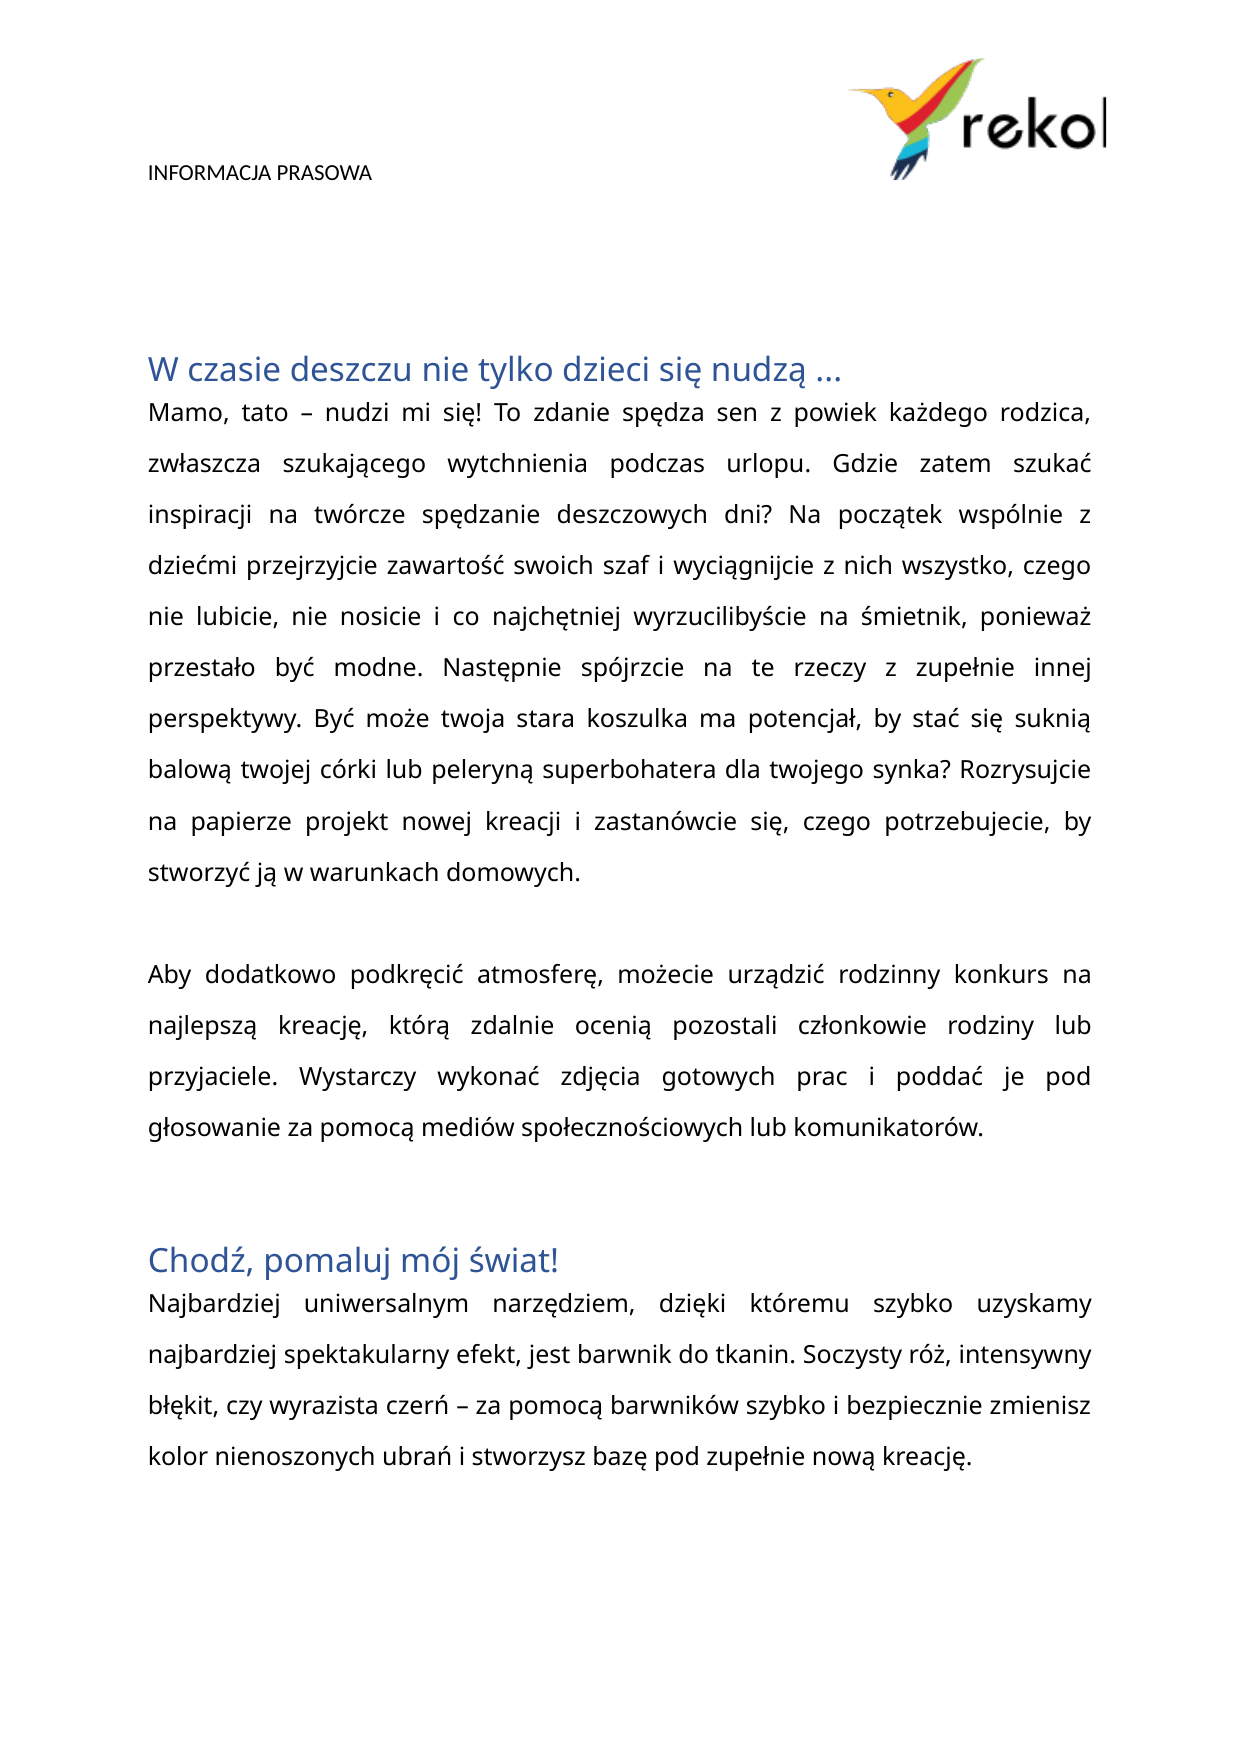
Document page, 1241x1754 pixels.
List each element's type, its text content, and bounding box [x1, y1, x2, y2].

subtitle W czasie deszczu nie tylko dzieci się nudzą ... [148, 346, 1093, 391]
subtitle Chodź, pomaluj mój świat! [148, 1237, 1093, 1282]
text Aby dodatkowo podkręcić atmosferę, możecie urządzić rodzinny konkurs na najlepszą kreację, którą zdalnie ocenią pozostali członkowie rodziny lub przyjaciele. Wystarczy wykonać zdjęcia gotowych prac i poddać je pod głosowanie za pomocą mediów społecznościowych lub komunikatorów. [148, 956, 1093, 1143]
picture [845, 58, 1107, 181]
text Najbardziej uniwersalnym narzędziem, dzięki któremu szybko uzyskamy najbardziej spektakularny efekt, jest barwnik do tkanin. Soczysty róż, intensywny błękit, czy wyrazista czerń – za pomocą barwników szybko i bezpiecznie zmienisz kolor nienoszonych ubrań i stworzysz bazę pod zupełnie nową kreację. [148, 1286, 1093, 1473]
text Mamo, tato – nudzi mi się! To zdanie spędza sen z powiek każdego rodzica, zwłaszcza szukającego wytchnienia podczas urlopu. Gdzie zatem szukać inspiracji na twórcze spędzanie deszczowych dni? Na początek wspólnie z dziećmi przejrzyjcie zawartość swoich szaf i wyciągnijcie z nich wszystko, czego nie lubicie, nie nosicie i co najchętniej wyrzucilibyście na śmietnik, ponieważ przestało być modne. Następnie spójrzcie na te rzeczy z zupełnie innej perspektywy. Być może twoja stara koszulka ma potencjał, by stać się suknią balową twojej córki lub peleryną superbohatera dla twojego synka? Rozrysujcie na papierze projekt nowej kreacji i zastanówcie się, czego potrzebujecie, by stworzyć ją w warunkach domowych. [148, 395, 1093, 888]
